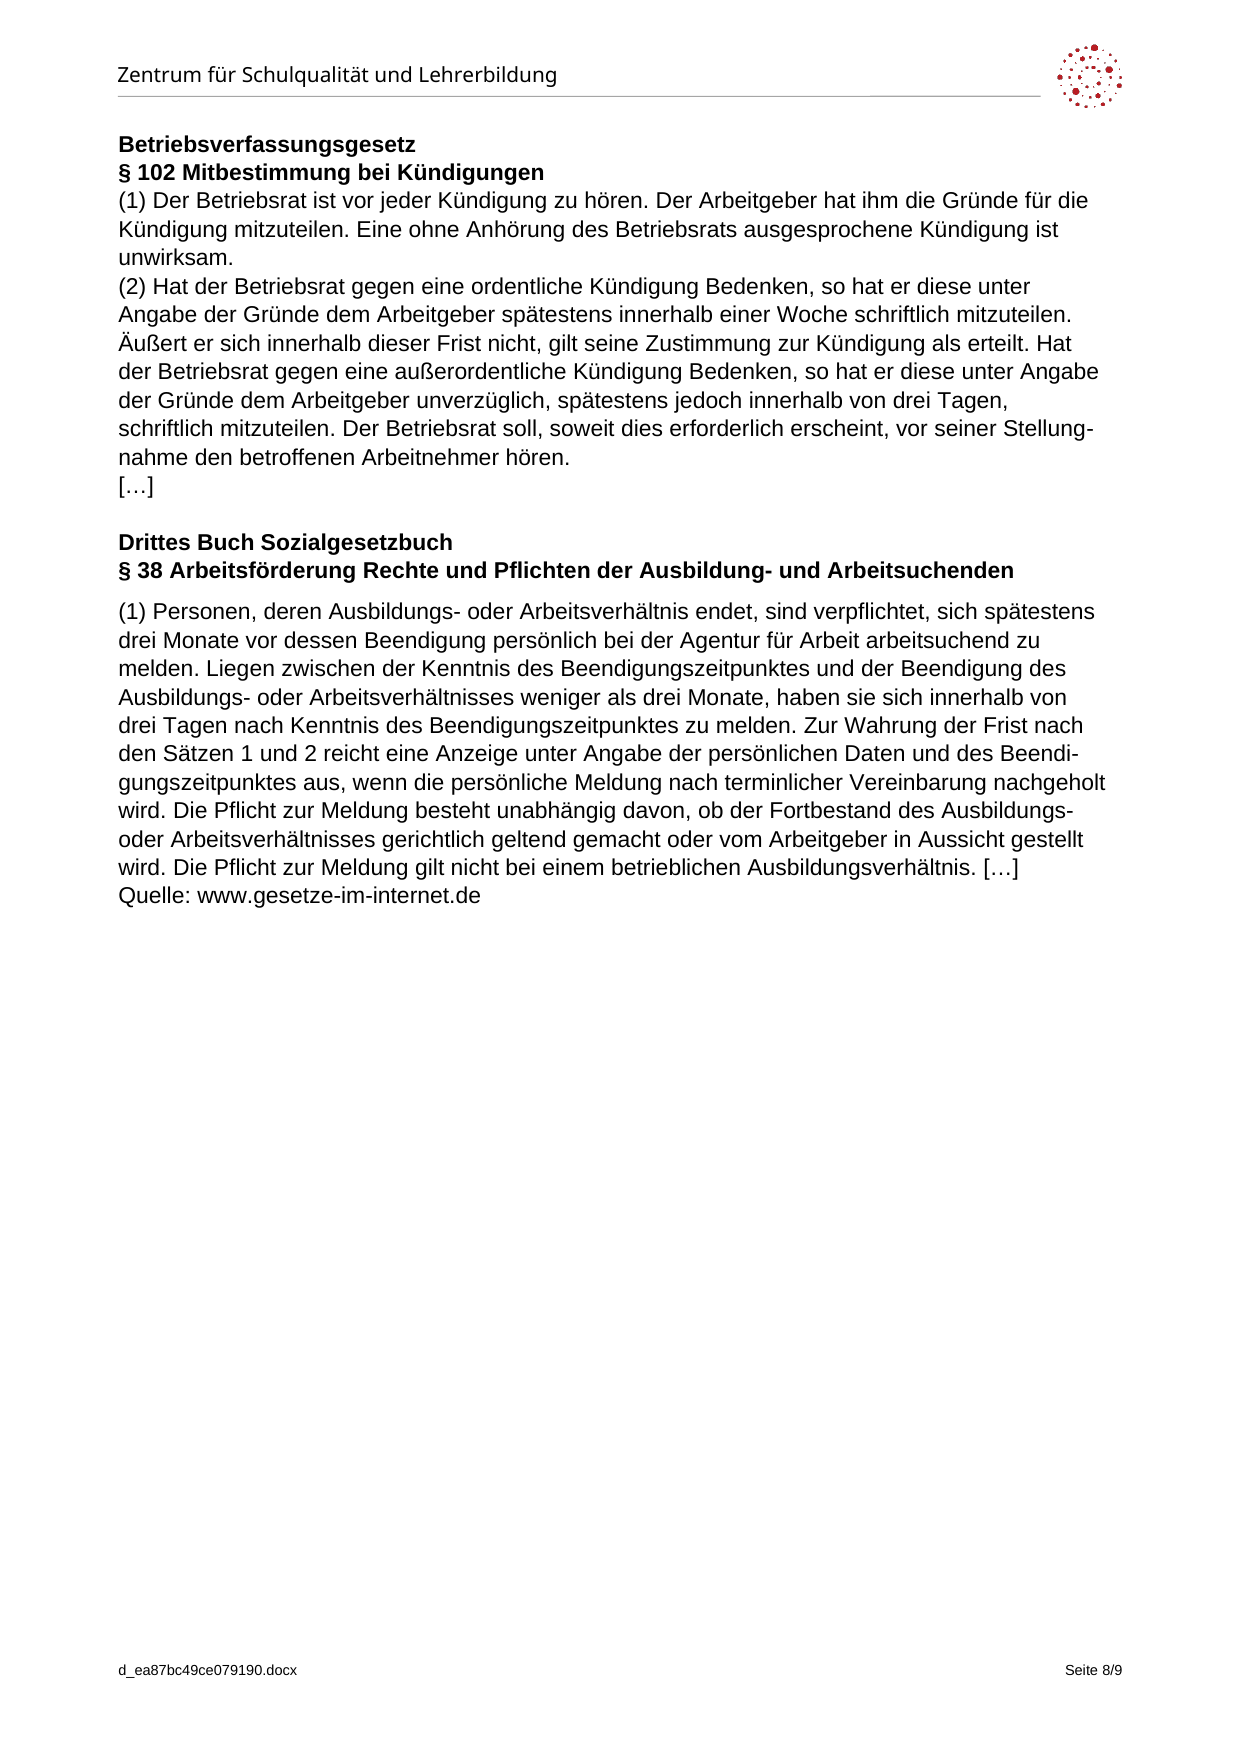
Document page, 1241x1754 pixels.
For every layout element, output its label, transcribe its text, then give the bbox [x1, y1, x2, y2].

picture [1056, 40, 1123, 112]
text Drittes Buch Sozialgesetzbuch [118, 529, 1107, 555]
text § 102 Mitbestimmung bei Kündigungen [118, 159, 1107, 185]
text Quelle: www.gesetze-im-internet.de [118, 882, 1107, 909]
text Betriebsverfassungsgesetz [118, 131, 1107, 157]
text § 38 Arbeitsförderung Rechte und Pflichten der Ausbildung- und Arbeitsuchenden [118, 557, 1107, 583]
text […] [118, 472, 1107, 498]
text (1) Personen, deren Ausbildungs- oder Arbeitsverhältnis endet, sind verpflichtet, sich spätestens drei Monate vor dessen Beendigung persönlich bei der Agentur für Arbeit arbeitsuchend zu melden. Liegen zwischen der Kenntnis des Beendigungszeitpunktes und der Beendigung des Ausbildungs- oder Arbeitsverhältnisses weniger als drei Monate, haben sie sich innerhalb von drei Tagen nach Kenntnis des Beendigungszeitpunktes zu melden. Zur Wahrung der Frist nach den Sätzen 1 und 2 reicht eine Anzeige unter Angabe der persönlichen Daten und des Beendigungszeitpunktes aus, wenn die persönliche Meldung nach terminlicher Vereinbarung nachgeholt wird. Die Pflicht zur Meldung besteht unabhängig davon, ob der Fortbestand des Ausbildungs- oder Arbeitsverhältnisses gerichtlich geltend gemacht oder vom Arbeitgeber in Aussicht gestellt wird. Die Pflicht zur Meldung gilt nicht bei einem betrieblichen Ausbildungsverhältnis. […] [118, 598, 1107, 880]
text (2) Hat der Betriebsrat gegen eine ordentliche Kündigung Bedenken, so hat er diese unter Angabe der Gründe dem Arbeitgeber spätestens innerhalb einer Woche schriftlich mitzuteilen. Äußert er sich innerhalb dieser Frist nicht, gilt seine Zustimmung zur Kündigung als erteilt. Hat der Betriebsrat gegen eine außerordentliche Kündigung Bedenken, so hat er diese unter Angabe der Gründe dem Arbeitgeber unverzüglich, spätestens jedoch innerhalb von drei Tagen, schriftlich mitzuteilen. Der Betriebsrat soll, soweit dies erforderlich erscheint, vor seiner Stellungnahme den betroffenen Arbeitnehmer hören. [118, 273, 1107, 470]
text (1) Der Betriebsrat ist vor jeder Kündigung zu hören. Der Arbeitgeber hat ihm die Gründe für die Kündigung mitzuteilen. Eine ohne Anhörung des Betriebsrats ausgesprochene Kündigung ist unwirksam. [118, 187, 1107, 271]
